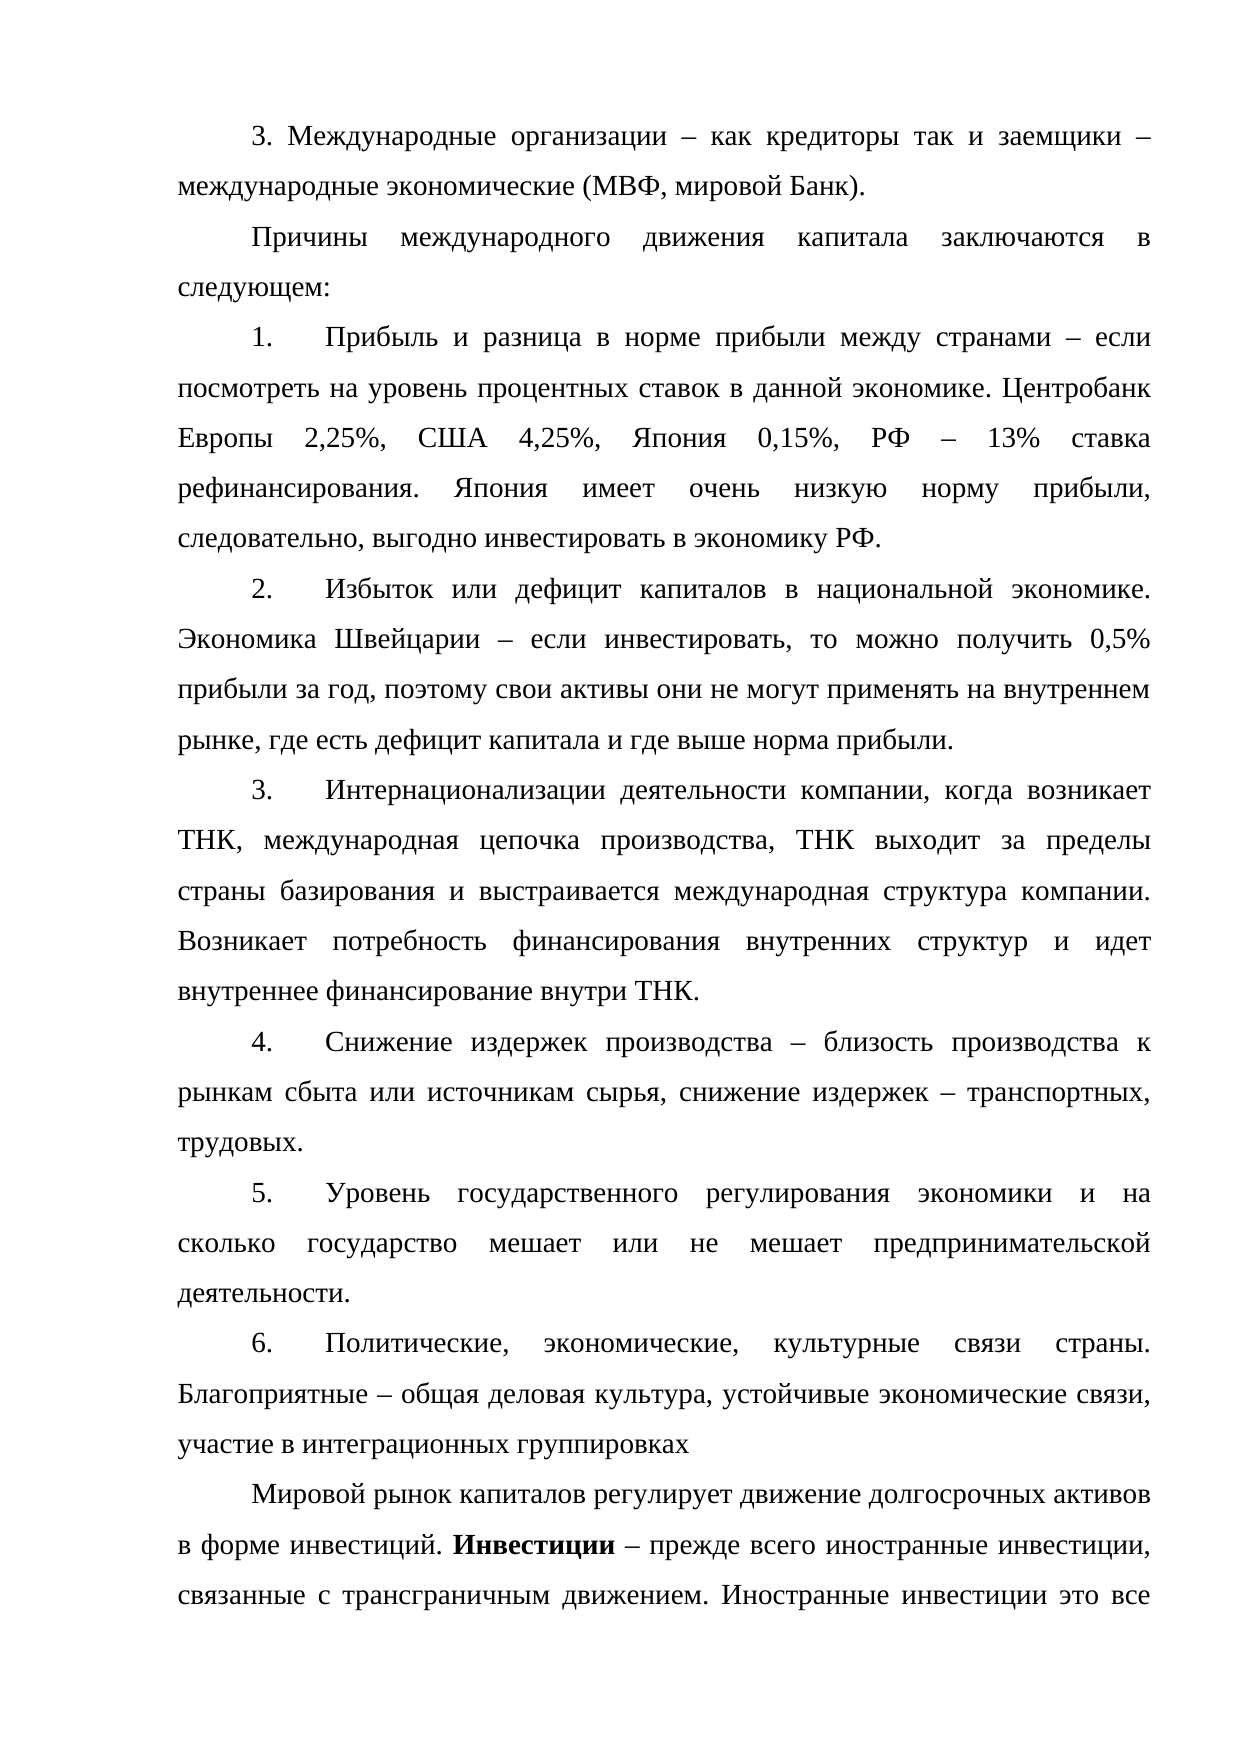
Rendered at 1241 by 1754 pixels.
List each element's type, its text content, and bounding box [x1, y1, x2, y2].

list Политические, экономические, культурные связи страны. Благоприятные – общая деловая культура, устойчивые экономические связи, участие в интеграционных группировках [177, 1326, 1152, 1460]
list Прибыль и разница в норме прибыли между странами – если посмотреть на уровень процентных ставок в данной экономике. Центробанк Европы 2,25%, США 4,25%, Япония 0,15%, РФ – 13% ставка рефинансирования. Япония имеет очень низкую норму прибыли, следовательно, выгодно инвестировать в экономику РФ. [177, 319, 1152, 554]
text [177, 1477, 1152, 1611]
list Интернационализации деятельности компании, когда возникает ТНК, международная цепочка производства, ТНК выходит за пределы страны базирования и выстраивается международная структура компании. Возникает потребность финансирования внутренних структур и идет внутреннее финансирование внутри ТНК. [177, 772, 1152, 1007]
list Избыток или дефицит капиталов в национальной экономике. Экономика Швейцарии – если инвестировать, то можно получить 0,5% прибыли за год, поэтому свои активы они не могут применять на внутреннем рынке, где есть дефицит капитала и где выше норма прибыли. [177, 571, 1152, 755]
list Снижение издержек производства – близость производства к рынкам сбыта или источникам сырья, снижение издержек – транспортных, трудовых. [177, 1024, 1152, 1158]
text Причины международного движения капитала заключаются в следующем: [177, 219, 1152, 303]
list Уровень государственного регулирования экономики и на сколько государство мешает или не мешает предпринимательской деятельности. [177, 1175, 1152, 1309]
text 3. Международные организации – как кредиторы так и заемщики – международные экономические (МВФ, мировой Банк). [177, 118, 1152, 202]
